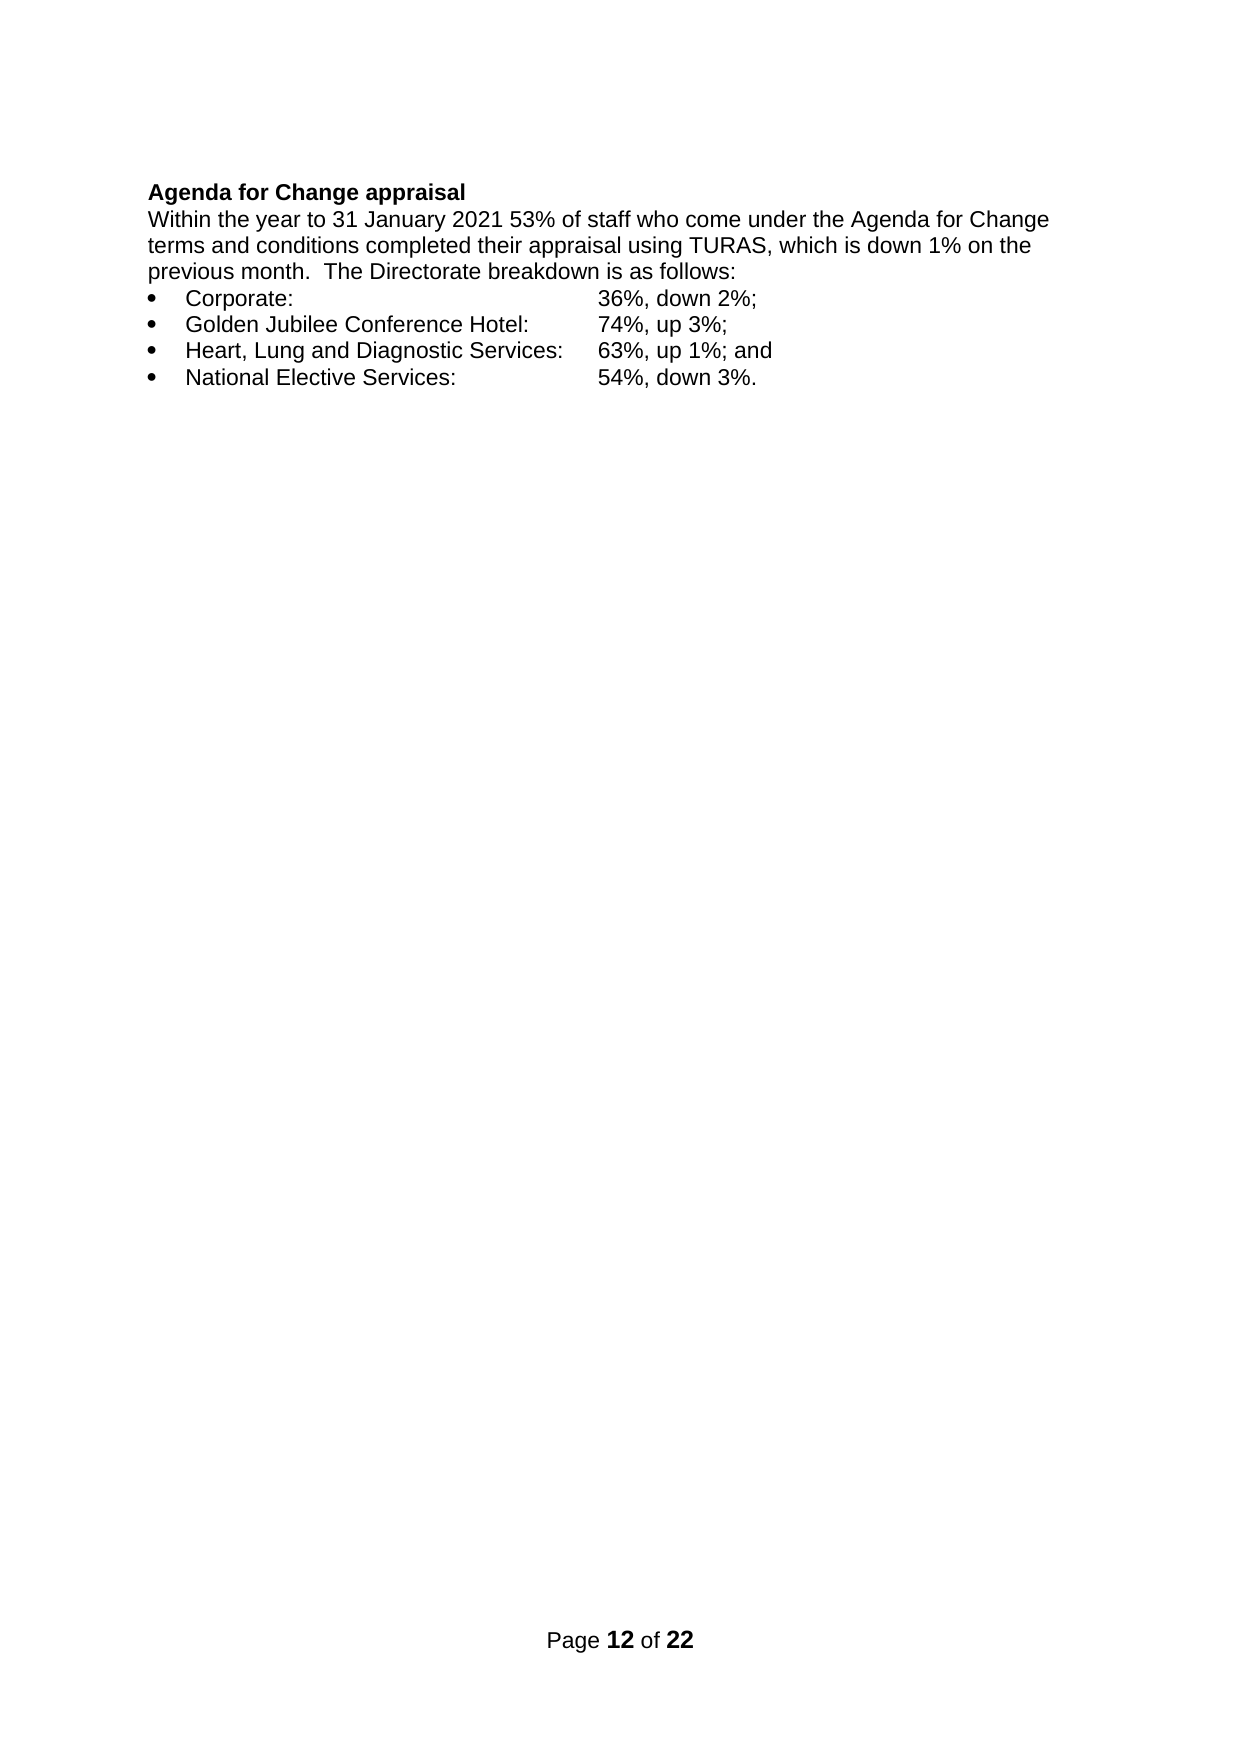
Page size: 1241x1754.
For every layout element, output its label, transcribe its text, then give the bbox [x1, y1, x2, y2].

list Corporate: 36%, down 2%; [148, 285, 1092, 311]
list National Elective Services: 54%, down 3%. [148, 364, 1092, 390]
text Agenda for Change appraisal [148, 179, 1092, 206]
list Heart, Lung and Diagnostic Services: 63%, up 1%; and [148, 337, 1092, 364]
text Within the year to 31 January 2021 53% of staff who come under the Agenda for Change terms and conditions completed their appraisal using TURAS, which is down 1% on the previous month. The Directorate breakdown is as follows: [148, 206, 1092, 285]
list Golden Jubilee Conference Hotel: 74%, up 3%; [148, 311, 1092, 337]
